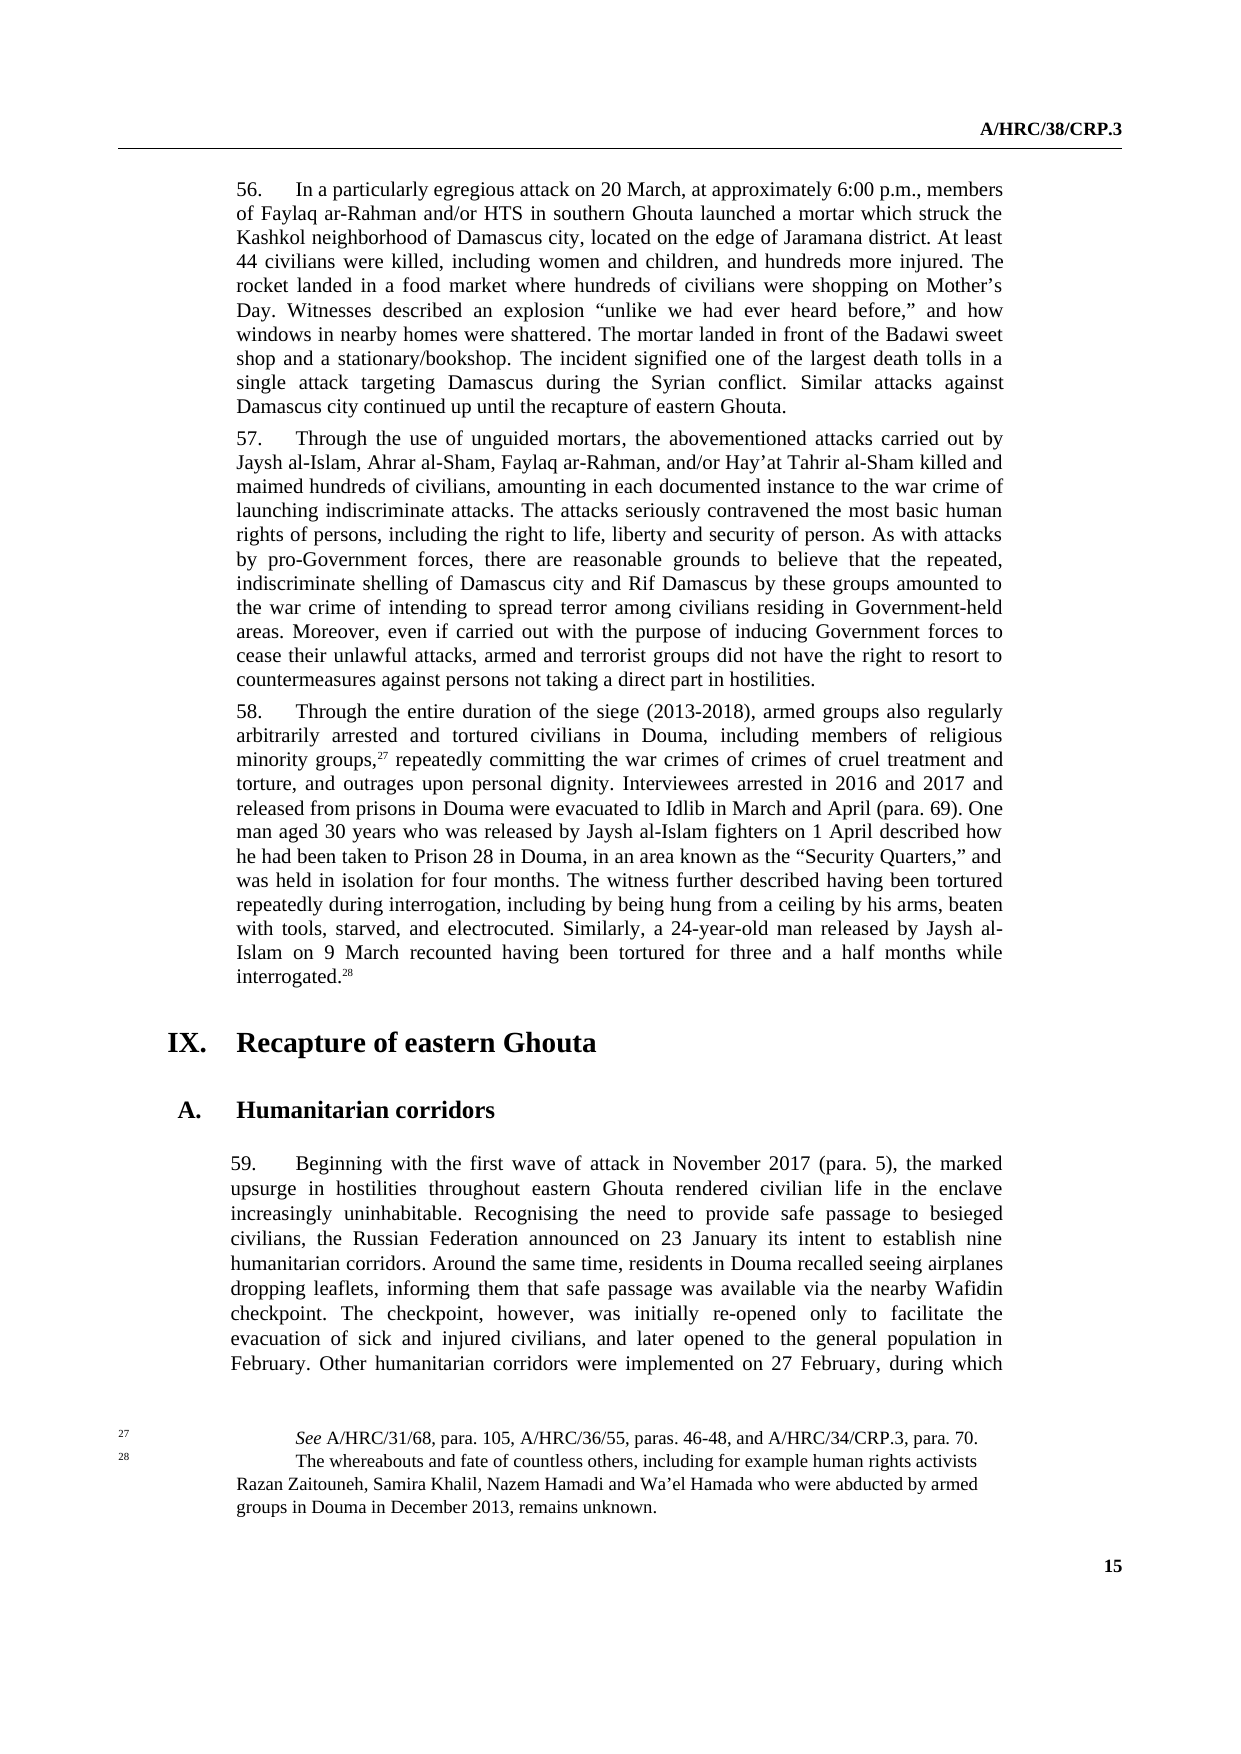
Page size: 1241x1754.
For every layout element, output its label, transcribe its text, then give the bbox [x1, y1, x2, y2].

text 56. In a particularly egregious attack on 20 March, at approximately 6:00 p.m., members of Faylaq ar-Rahman and/or HTS in southern Ghouta launched a mortar which struck the Kashkol neighborhood of Damascus city, located on the edge of Jaramana district. At least 44 civilians were killed, including women and children, and hundreds more injured. The rocket landed in a food market where hundreds of civilians were shopping on Mother’s Day. Witnesses described an explosion “unlike we had ever heard before,” and how windows in nearby homes were shattered. The mortar landed in front of the Badawi sweet shop and a stationary/bookshop. The incident signified one of the largest death tolls in a single attack targeting Damascus during the Syrian conflict. Similar attacks against Damascus city continued up until the recapture of eastern Ghouta. [236, 177, 1004, 418]
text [230, 1149, 1004, 1374]
text 58. Through the entire duration of the siege (2013-2018), armed groups also regularly arbitrarily arrested and tortured civilians in Douma, including members of religious minority groups, repeatedly committing the war crimes of crimes of cruel treatment and torture, and outrages upon personal dignity. Interviewees arrested in 2016 and 2017 and released from prisons in Douma were evacuated to Idlib in March and April (para. 69). One man aged 30 years who was released by Jaysh al-Islam fighters on 1 April described how he had been taken to Prison 28 in Douma, in an area known as the “Security Quarters,” and was held in isolation for four months. The witness further described having been tortured repeatedly during interrogation, including by being hung from a ceiling by his arms, beaten with tools, starved, and electrocuted. Similarly, a 24-year-old man released by Jaysh al-Islam on 9 March recounted having been tortured for three and a half months while interrogated. [236, 699, 1004, 988]
list Humanitarian corridors [177, 1096, 1004, 1124]
text 57. Through the use of unguided mortars, the abovementioned attacks carried out by Jaysh al-Islam, Ahrar al-Sham, Faylaq ar-Rahman, and/or Hay’at Tahrir al-Sham killed and maimed hundreds of civilians, amounting in each documented instance to the war crime of launching indiscriminate attacks. The attacks seriously contravened the most basic human rights of persons, including the right to life, liberty and security of person. As with attacks by pro-Government forces, there are reasonable grounds to believe that the repeated, indiscriminate shelling of Damascus city and Rif Damascus by these groups amounted to the war crime of intending to spread terror among civilians residing in Government-held areas. Moreover, even if carried out with the purpose of inducing Government forces to cease their unlawful attacks, armed and terrorist groups did not have the right to resort to countermeasures against persons not taking a direct part in hostilities. [236, 426, 1004, 691]
text IX. Recapture of eastern Ghouta [118, 1025, 1004, 1059]
